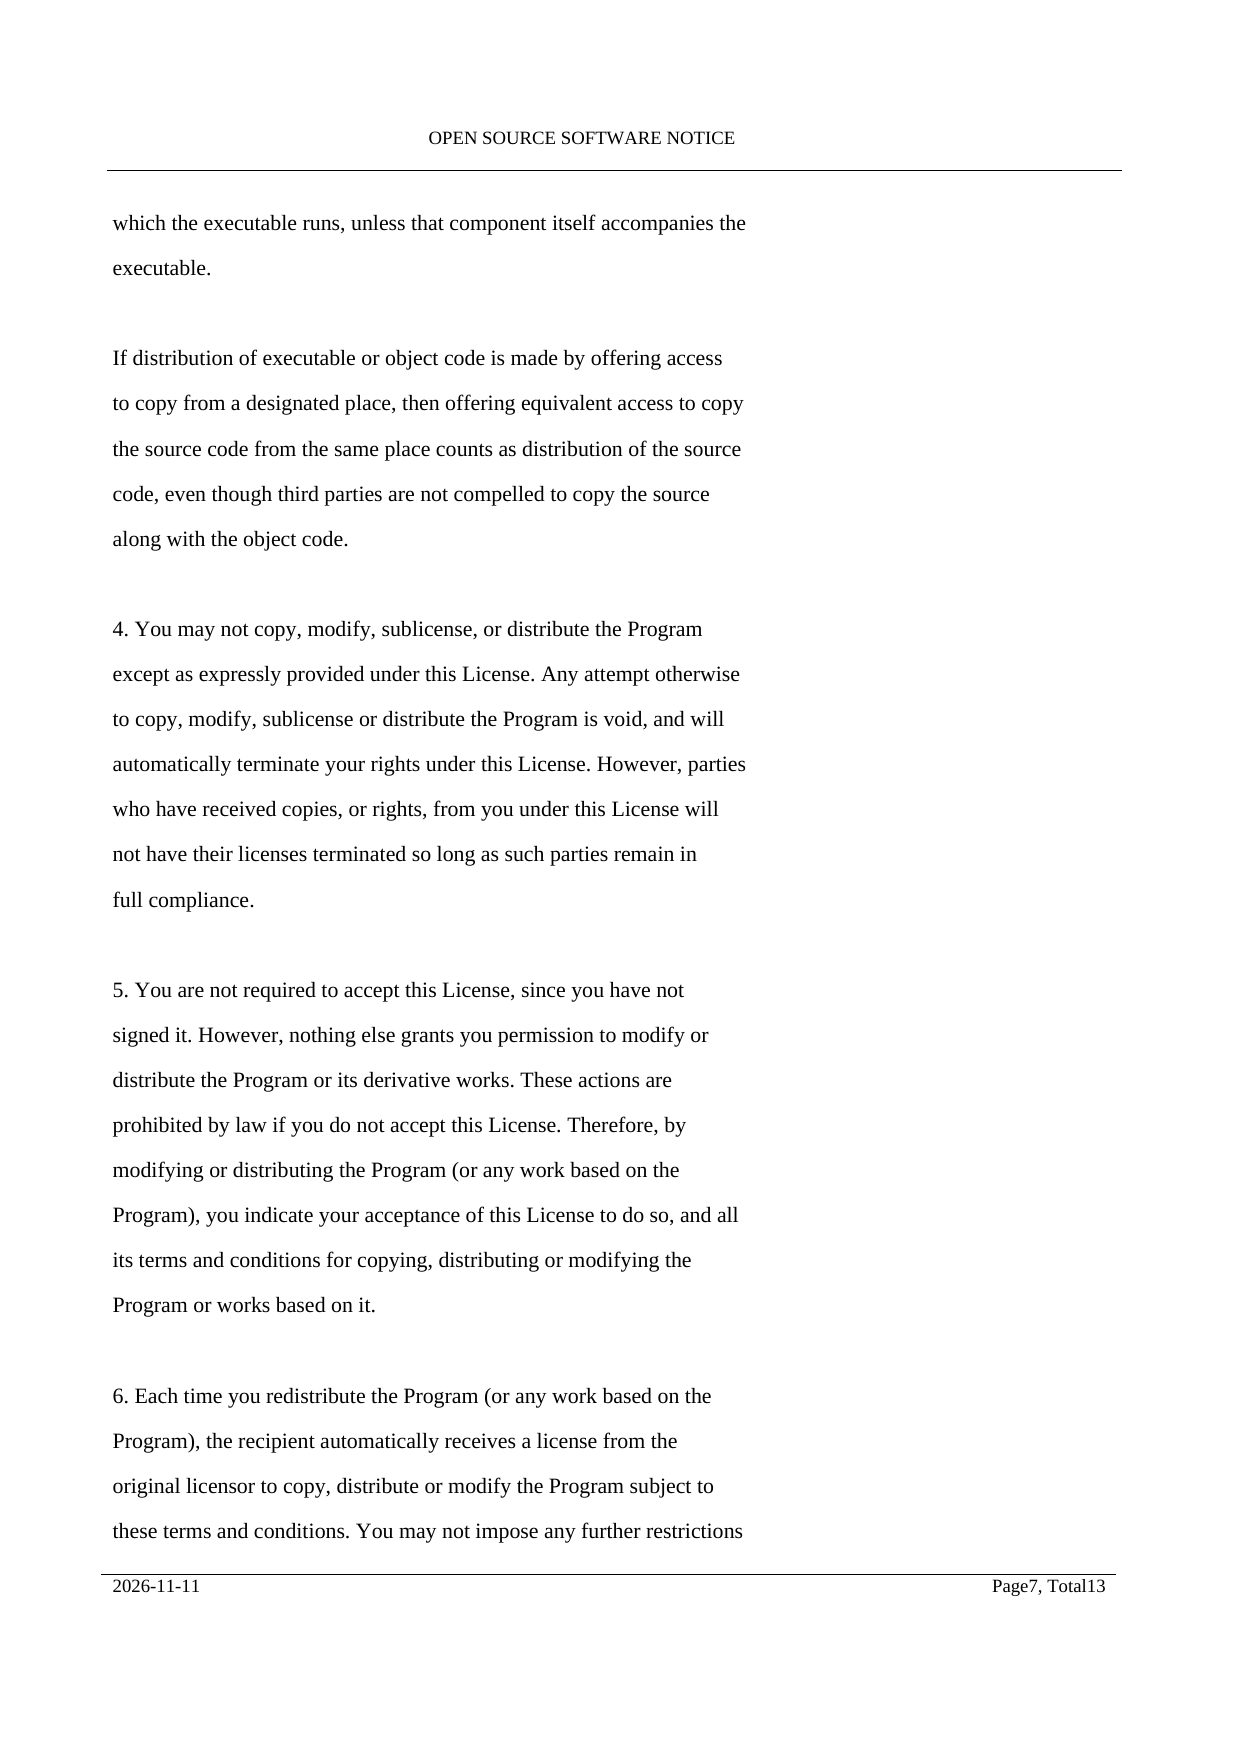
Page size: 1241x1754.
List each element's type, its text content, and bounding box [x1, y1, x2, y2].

text which the executable runs, unless that component itself accompanies the [112, 206, 1128, 239]
text prohibited by law if you do not accept this License. Therefore, by [112, 1108, 1128, 1141]
text executable. [112, 251, 1128, 284]
text If distribution of executable or object code is made by offering access [112, 342, 1128, 374]
text Program), you indicate your acceptance of this License to do so, and all [112, 1199, 1128, 1231]
text along with the object code. [112, 522, 1128, 554]
text 5. You are not required to accept this License, since you have not [112, 973, 1128, 1006]
text Program), the recipient automatically receives a license from the [112, 1424, 1128, 1457]
text to copy from a designated place, then offering equivalent access to copy [112, 387, 1128, 419]
text code, even though third parties are not compelled to copy the source [112, 477, 1128, 509]
text who have received copies, or rights, from you under this License will [112, 793, 1128, 825]
text full compliance. [112, 883, 1128, 915]
text to copy, modify, sublicense or distribute the Program is void, and will [112, 702, 1128, 735]
text these terms and conditions. You may not impose any further restrictions [112, 1514, 1128, 1547]
text 6. Each time you redistribute the Program (or any work based on the [112, 1379, 1128, 1412]
text except as expressly provided under this License. Any attempt otherwise [112, 657, 1128, 690]
text automatically terminate your rights under this License. However, parties [112, 748, 1128, 780]
text signed it. However, nothing else grants you permission to modify or [112, 1018, 1128, 1051]
text not have their licenses terminated so long as such parties remain in [112, 838, 1128, 870]
text Program or works based on it. [112, 1289, 1128, 1321]
text 4. You may not copy, modify, sublicense, or distribute the Program [112, 612, 1128, 645]
text the source code from the same place counts as distribution of the source [112, 432, 1128, 464]
text modifying or distributing the Program (or any work based on the [112, 1153, 1128, 1186]
text its terms and conditions for copying, distributing or modifying the [112, 1244, 1128, 1276]
text original licensor to copy, distribute or modify the Program subject to [112, 1469, 1128, 1502]
text distribute the Program or its derivative works. These actions are [112, 1063, 1128, 1096]
